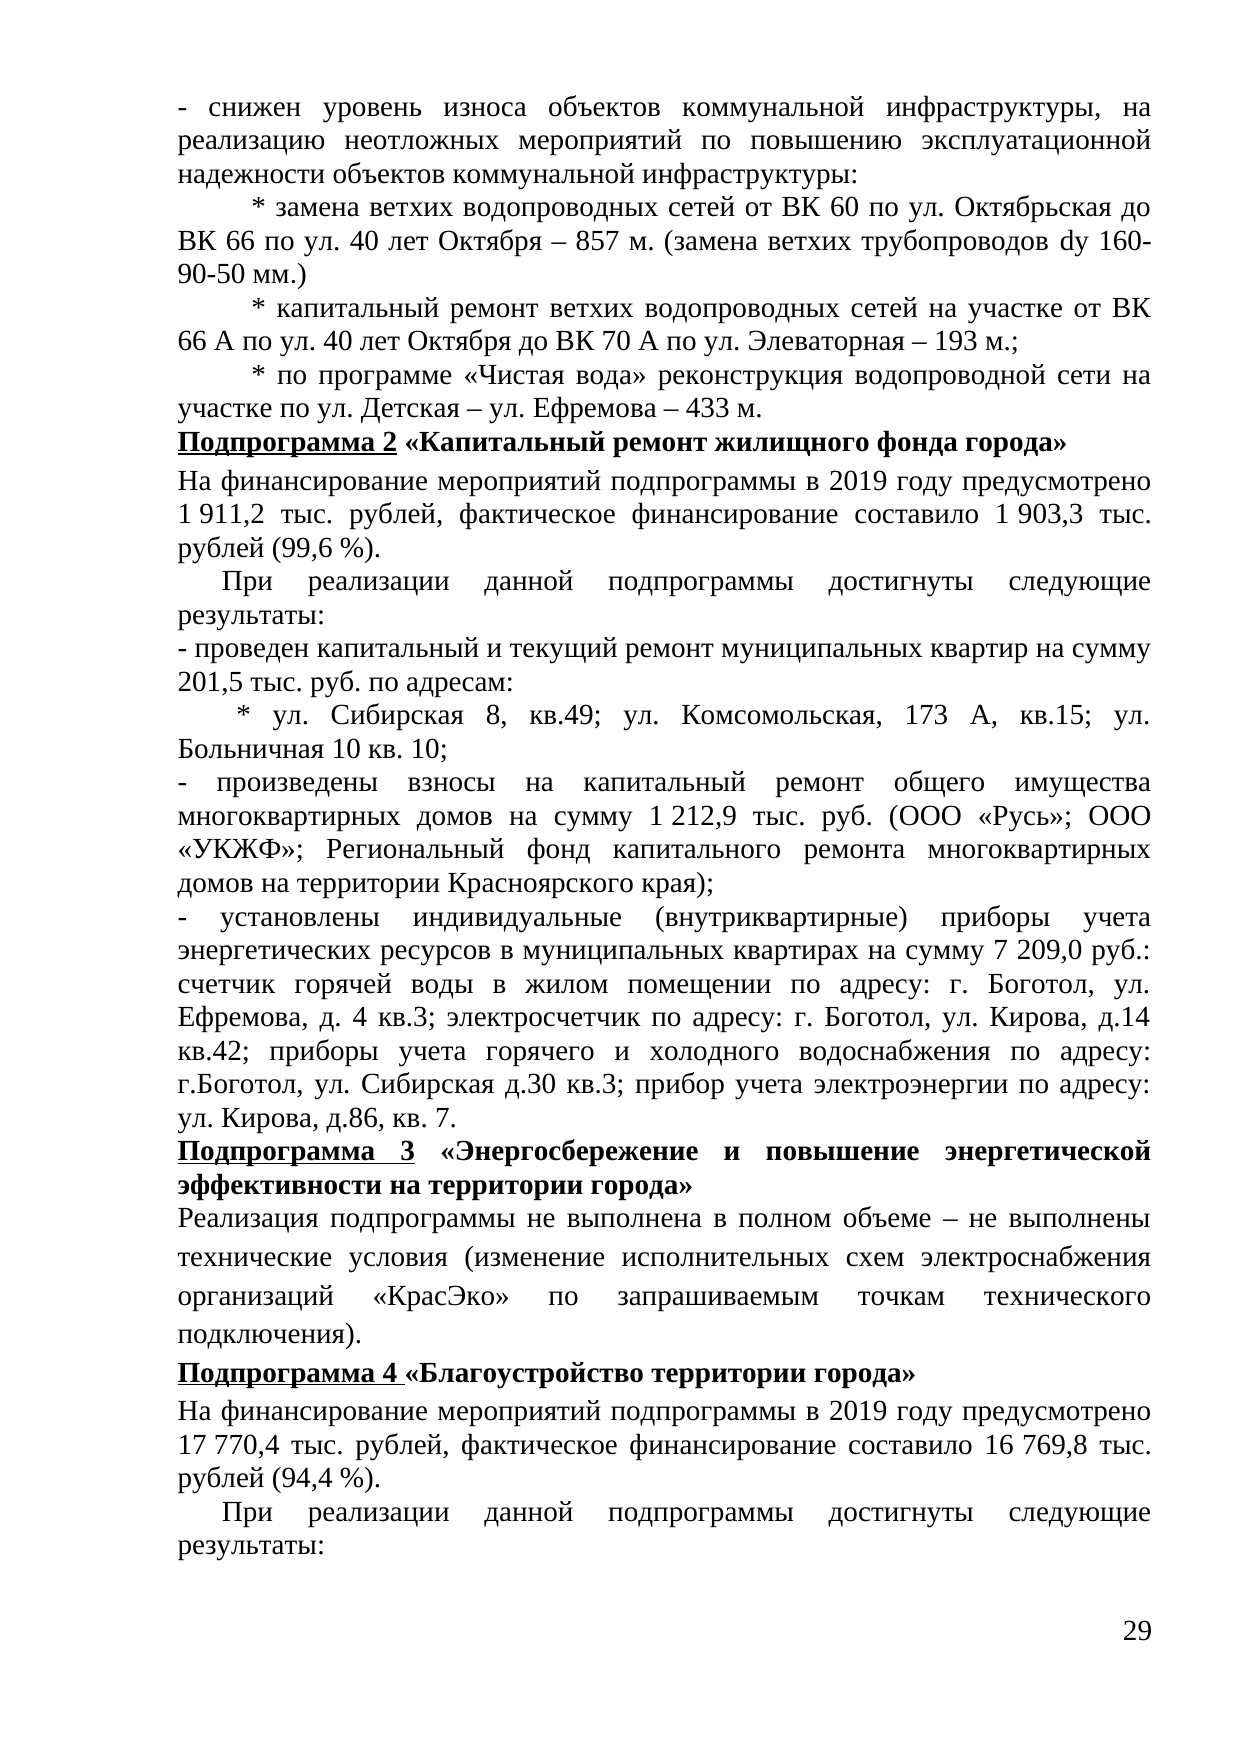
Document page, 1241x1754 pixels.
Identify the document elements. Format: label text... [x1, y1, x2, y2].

text * ул. Сибирская 8, кв.49; ул. Комсомольская, 173 А, кв.15; ул. Больничная 10 кв. 10; [177, 697, 1152, 764]
text - произведены взносы на капитальный ремонт общего имущества многоквартирных домов на сумму 1 212,9 тыс. руб. (ООО «Русь»; ООО «УКЖФ»; Региональный фонд капитального ремонта многоквартирных домов на территории Красноярского края); [177, 764, 1152, 899]
text Подпрограмма 4 «Благоустройство территории города» [177, 1355, 1152, 1388]
text * капитальный ремонт ветхих водопроводных сетей на участке от ВК 66 А по ул. 40 лет Октября до ВК 70 А по ул. Элеваторная – 193 м.; [177, 290, 1152, 357]
text - проведен капитальный и текущий ремонт муниципальных квартир на сумму 201,5 тыс. руб. по адресам: [177, 630, 1152, 697]
text - установлены индивидуальные (внутриквартирные) приборы учета энергетических ресурсов в муниципальных квартирах на сумму 7 209,0 руб.: счетчик горячей воды в жилом помещении по адресу: г. Боготол, ул. Ефремова, д. 4 кв.3; электросчетчик по адресу: г. Боготол, ул. Кирова, д.14 кв.42; приборы учета горячего и холодного водоснабжения по адресу: г.Боготол, ул. Сибирская д.30 кв.3; прибор учета электроэнергии по адресу: ул. Кирова, д.86, кв. 7. [177, 899, 1152, 1133]
text При реализации данной подпрограммы достигнуты следующие результаты: [177, 563, 1152, 630]
text Подпрограмма 2 «Капитальный ремонт жилищного фонда города» [177, 424, 1152, 458]
text Реализация подпрограммы не выполнена в полном объеме – не выполнены технические условия (изменение исполнительных схем электроснабжения организаций «КрасЭко» по запрашиваемым точкам технического подключения). [177, 1201, 1152, 1350]
text * замена ветхих водопроводных сетей от ВК 60 по ул. Октябрьская до ВК 66 по ул. 40 лет Октября – 857 м. (замена ветхих трубопроводов dy 160-90-50 мм.) [177, 189, 1152, 290]
text На финансирование мероприятий подпрограммы в 2019 году предусмотрено 17 770,4 тыс. рублей, фактическое финансирование составило 16 769,8 тыс. рублей (94,4 %). [177, 1393, 1152, 1494]
text Подпрограмма 3 «Энергосбережение и повышение энергетической эффективности на территории города» [177, 1133, 1152, 1201]
text При реализации данной подпрограммы достигнуты следующие результаты: [177, 1494, 1152, 1561]
text - снижен уровень износа объектов коммунальной инфраструктуры, на реализацию неотложных мероприятий по повышению эксплуатационной надежности объектов коммунальной инфраструктуры: [177, 89, 1152, 189]
text На финансирование мероприятий подпрограммы в 2019 году предусмотрено 1 911,2 тыс. рублей, фактическое финансирование составило 1 903,3 тыс. рублей (99,6 %). [177, 463, 1152, 563]
text * по программе «Чистая вода» реконструкция водопроводной сети на участке по ул. Детская – ул. Ефремова – 433 м. [177, 357, 1152, 424]
